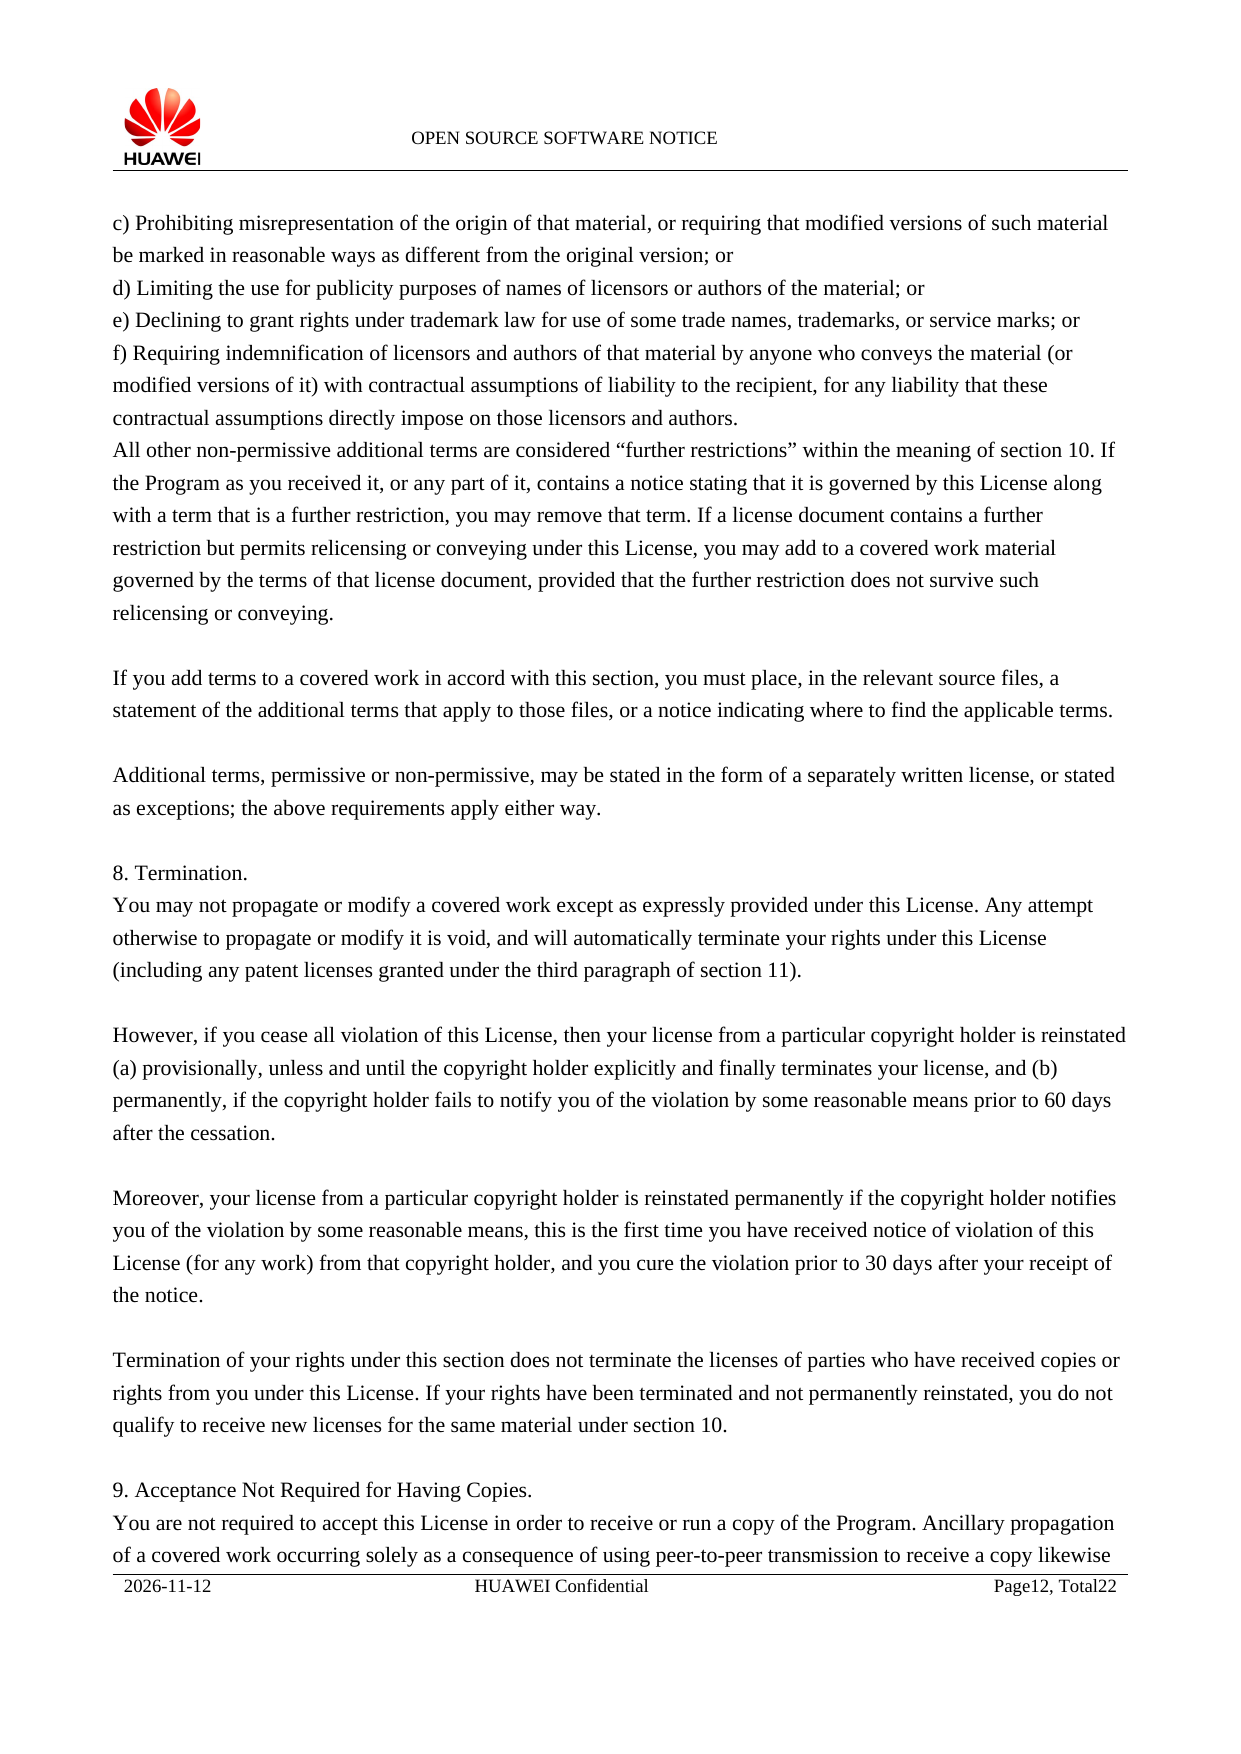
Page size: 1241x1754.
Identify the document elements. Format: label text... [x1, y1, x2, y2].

picture [124, 88, 201, 165]
